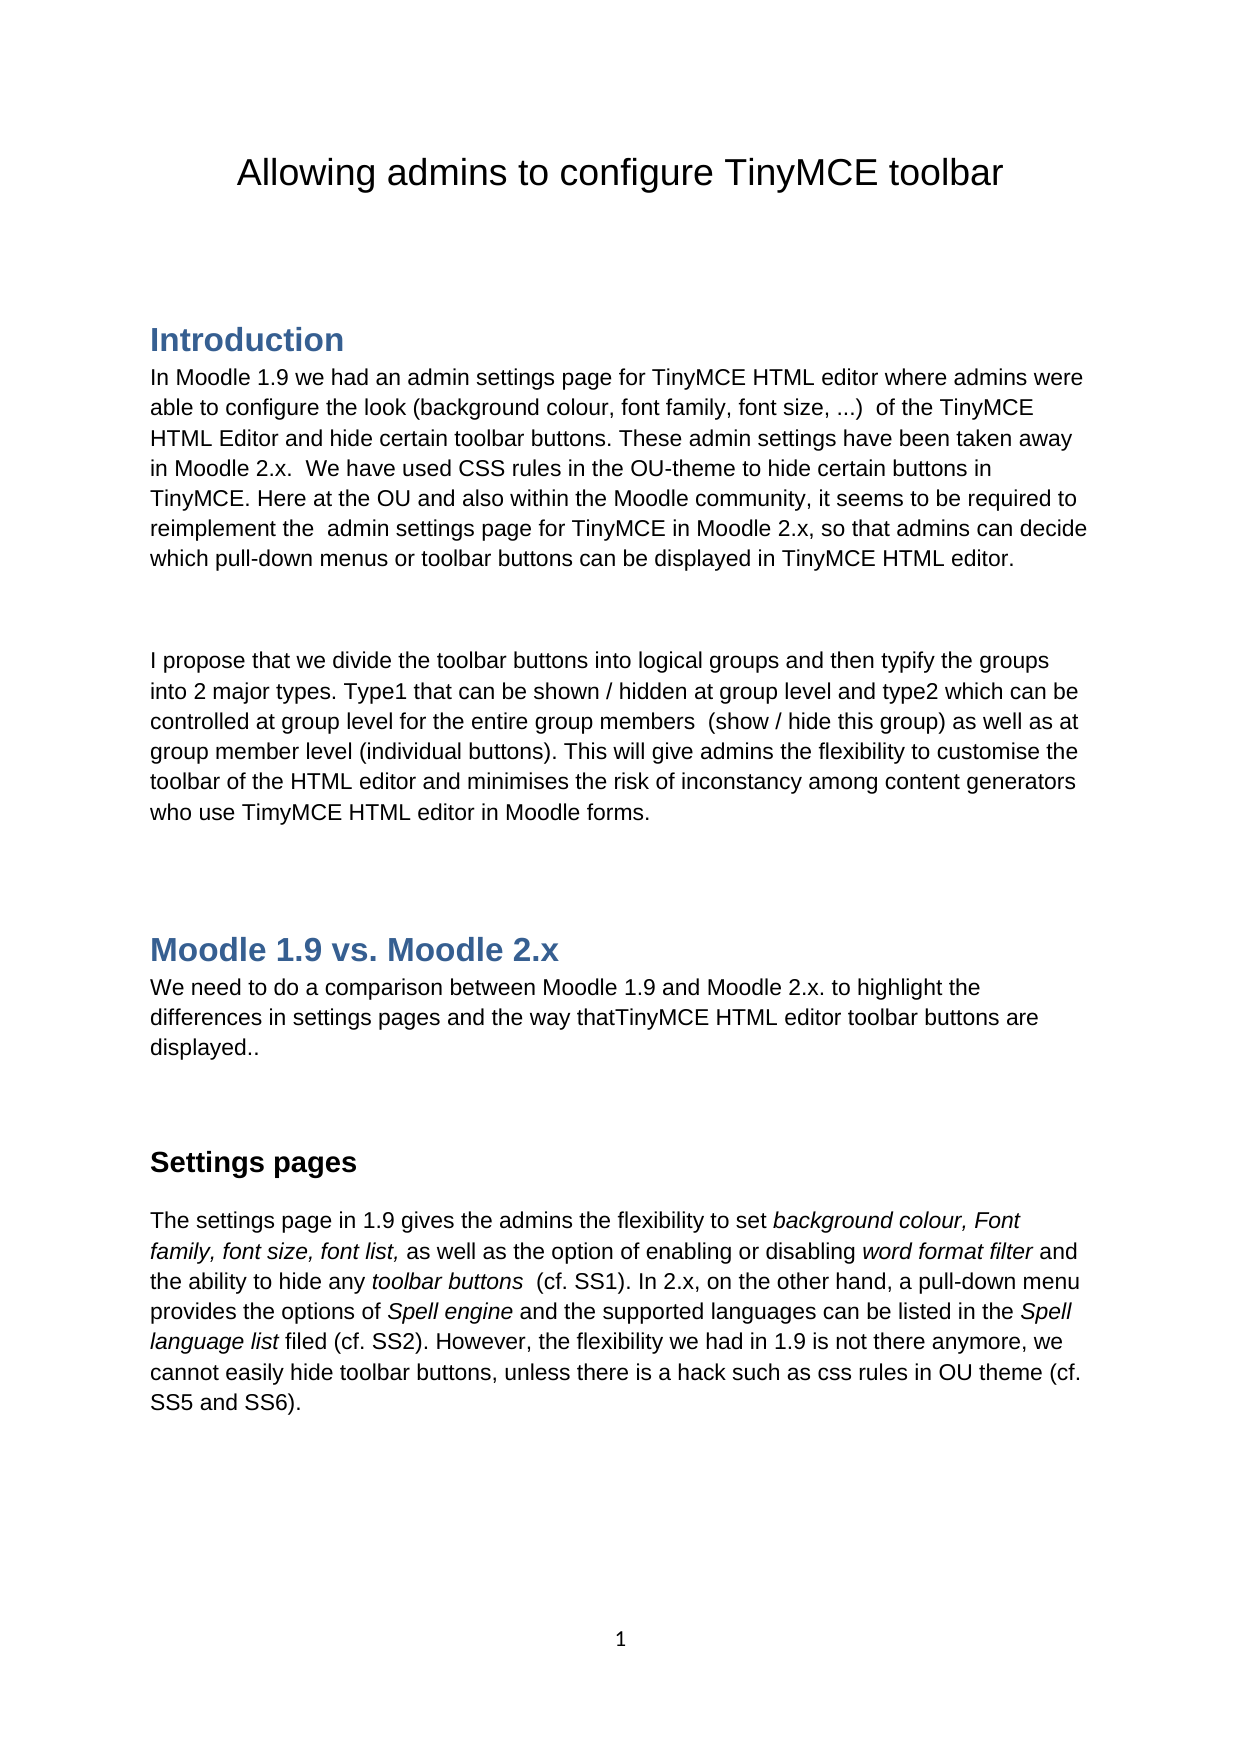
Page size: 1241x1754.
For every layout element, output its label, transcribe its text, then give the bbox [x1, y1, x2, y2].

text I propose that we divide the toolbar buttons into logical groups and then typify the groups into 2 major types. Type1 that can be shown / hidden at group level and type2 which can be controlled at group level for the entire group members (show / hide this group) as well as at group member level (individual buttons). This will give admins the flexibility to customise the toolbar of the HTML editor and minimises the risk of inconstancy among content generators who use TimyMCE HTML editor in Moodle forms. [150, 647, 1090, 825]
subtitle Settings pages [150, 1145, 1090, 1178]
text In Moodle 1.9 we had an admin settings page for TinyMCE HTML editor where admins were able to configure the look (background colour, font family, font size, ...) of the TinyMCE HTML Editor and hide certain toolbar buttons. These admin settings have been taken away in Moodle 2.x. We have used CSS rules in the OU-theme to hide certain buttons in TinyMCE. Here at the OU and also within the Moodle community, it seems to be required to reimplement the admin settings page for TinyMCE in Moodle 2.x, so that admins can decide which pull-down menus or toolbar buttons can be displayed in TinyMCE HTML editor. [150, 364, 1090, 572]
text The settings page in 1.9 gives the admins the flexibility to set background colour, Font family, font size, font list, as well as the option of enabling or disabling word format filter and the ability to hide any toolbar buttons (cf. SS1). In 2.x, on the other hand, a pull-down menu provides the options of Spell engine and the supported languages can be listed in the Spell language list filed (cf. SS2). However, the flexibility we had in 1.9 is not there anymore, we cannot easily hide toolbar buttons, unless there is a hack such as css rules in OU theme (cf. SS5 and SS6). [150, 1207, 1090, 1415]
text Allowing admins to configure TinyMCE toolbar [150, 150, 1090, 193]
text We need to do a comparison between Moodle 1.9 and Moodle 2.x. to highlight the differences in settings pages and the way thatTinyMCE HTML editor toolbar buttons are displayed.. [150, 974, 1090, 1061]
subtitle Moodle 1.9 vs. Moodle 2.x [150, 930, 1090, 968]
subtitle Introduction [150, 320, 1090, 358]
